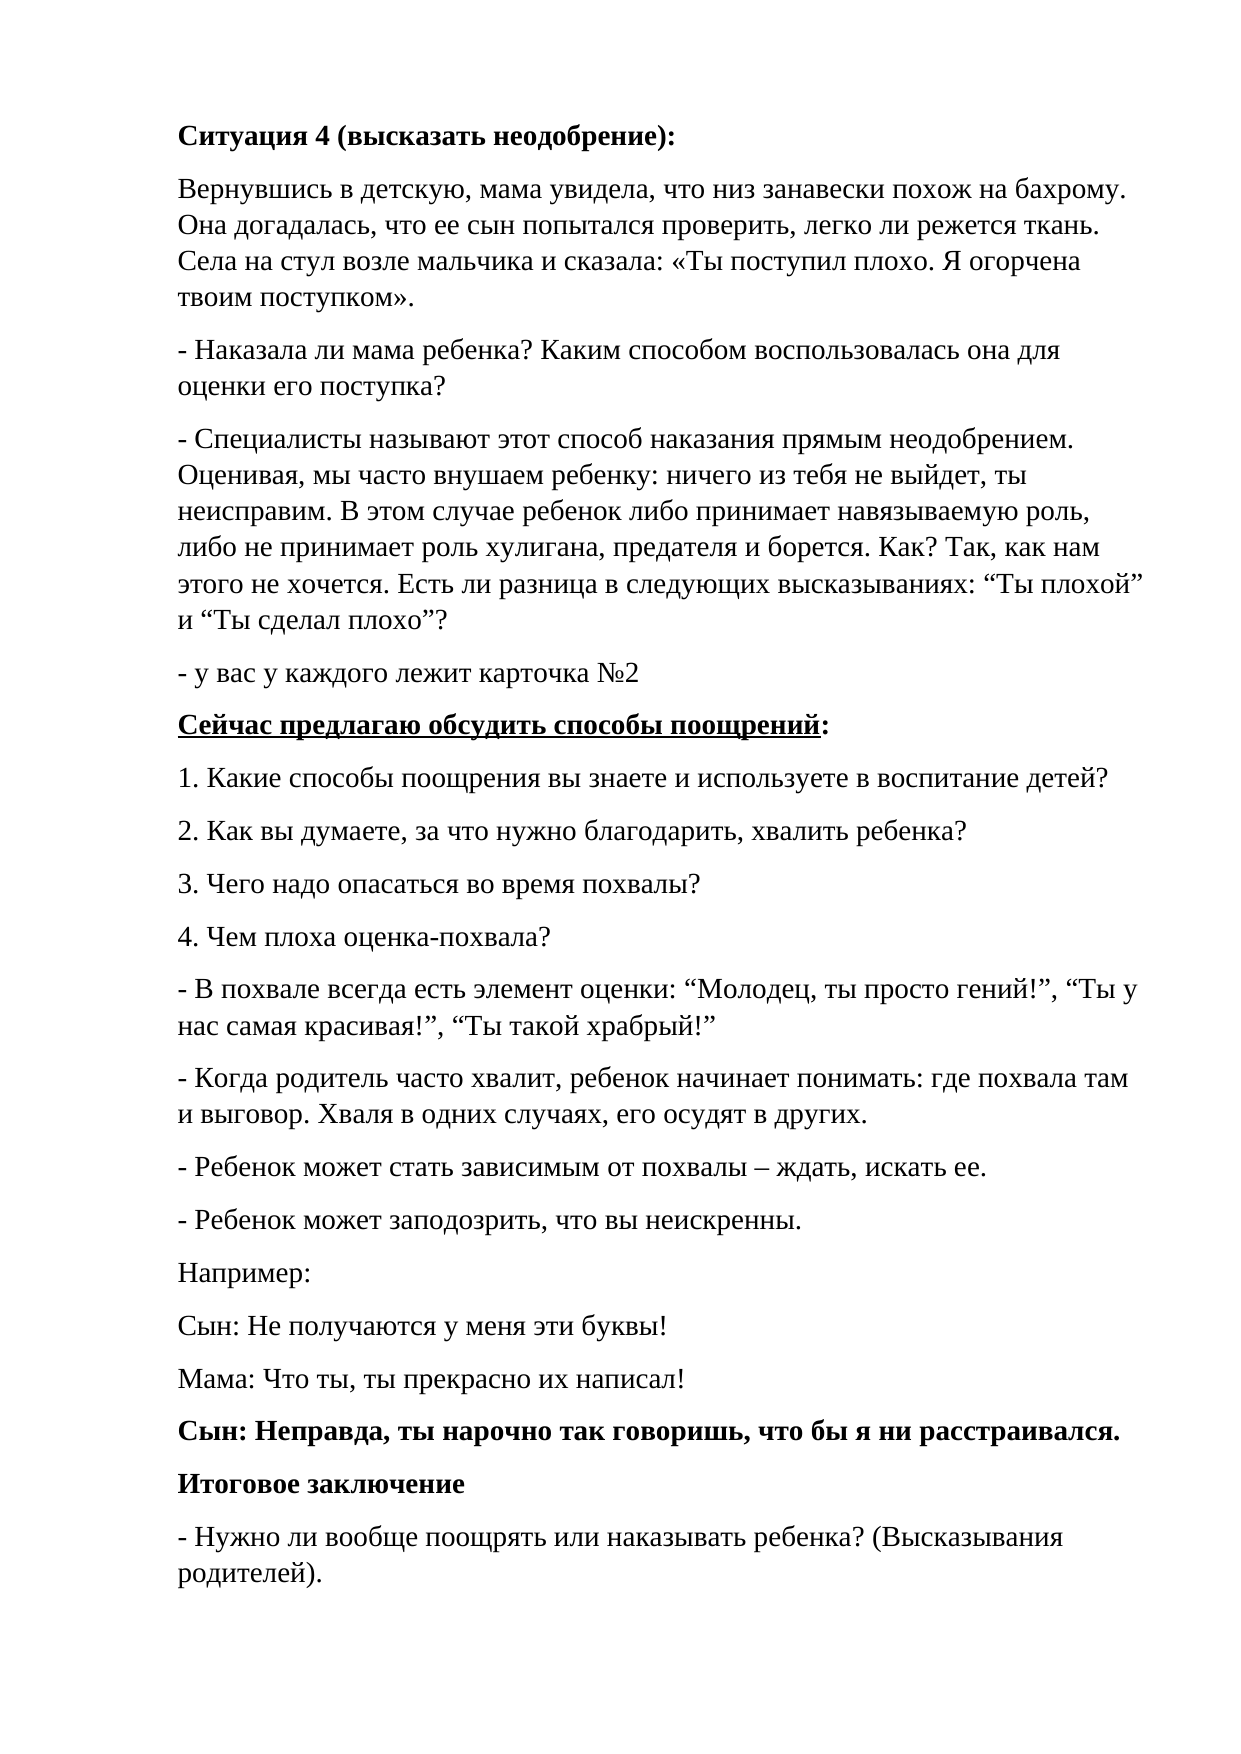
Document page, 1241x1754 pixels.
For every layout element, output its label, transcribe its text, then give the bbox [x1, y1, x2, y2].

text - у вас у каждого лежит карточка №2 [177, 655, 1152, 688]
text - Ребенок может стать зависимым от похвалы – ждать, искать ее. [177, 1149, 1152, 1183]
text - В похвале всегда есть элемент оценки: “Молодец, ты просто гений!”, “Ты у нас самая красивая!”, “Ты такой храбрый!” [177, 972, 1152, 1041]
text - Специалисты называют этот способ наказания прямым неодобрением. Оценивая, мы часто внушаем ребенку: ничего из тебя не выйдет, ты неисправим. В этом случае ребенок либо принимает навязываемую роль, либо не принимает роль хулигана, предателя и борется. Как? Так, как нам этого не хочется. Есть ли разница в следующих высказываниях: “Ты плохой” и “Ты сделал плохо”? [177, 421, 1152, 635]
text 2. Как вы думаете, за что нужно благодарить, хвалить ребенка? [177, 813, 1152, 847]
text 4. Чем плоха оценка-похвала? [177, 919, 1152, 952]
text Сын: Не получаются у меня эти буквы! [177, 1308, 1152, 1341]
text Вернувшись в детскую, мама увидела, что низ занавески похож на бахрому. Она догадалась, что ее сын попытался проверить, легко ли режется ткань. Села на стул возле мальчика и сказала: «Ты поступил плохо. Я огорчена твоим поступком». [177, 171, 1152, 313]
text - Нужно ли вообще поощрять или наказывать ребенка? (Высказывания родителей). [177, 1519, 1152, 1589]
text Мама: Что ты, ты прекрасно их написал! [177, 1361, 1152, 1394]
text Например: [177, 1255, 1152, 1289]
text Итоговое заключение [177, 1466, 1152, 1500]
text Сейчас предлагаю обсудить способы поощрений: [177, 707, 1152, 741]
text Сын: Неправда, ты нарочно так говоришь, что бы я ни расстраивался. [177, 1413, 1152, 1447]
text 1. Какие способы поощрения вы знаете и используете в воспитание детей? [177, 760, 1152, 794]
text - Ребенок может заподозрить, что вы неискренны. [177, 1202, 1152, 1236]
text - Наказала ли мама ребенка? Каким способом воспользовалась она для оценки его поступка? [177, 332, 1152, 402]
text - Когда родитель часто хвалит, ребенок начинает понимать: где похвала там и выговор. Хваля в одних случаях, его осудят в других. [177, 1061, 1152, 1130]
text Ситуация 4 (высказать неодобрение): [177, 118, 1152, 152]
text 3. Чего надо опасаться во время похвалы? [177, 866, 1152, 899]
